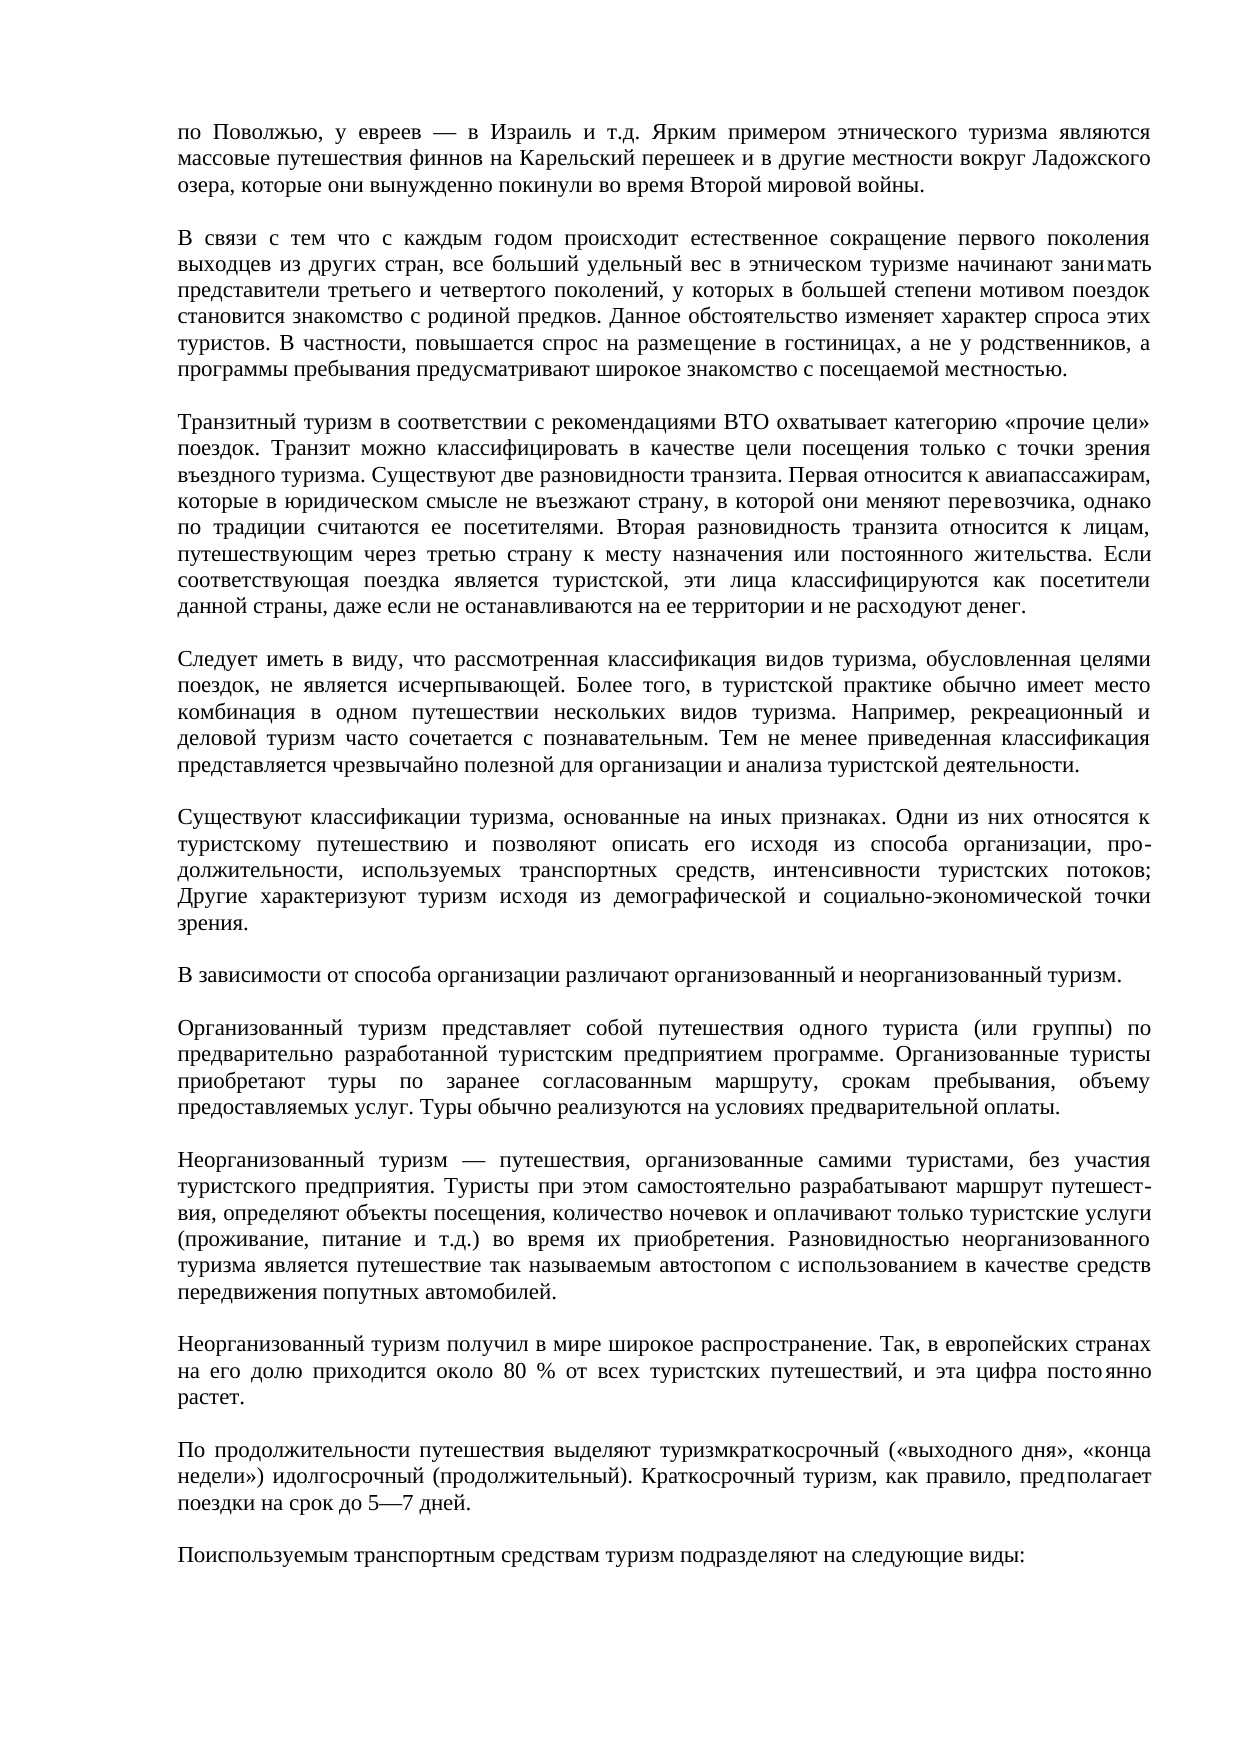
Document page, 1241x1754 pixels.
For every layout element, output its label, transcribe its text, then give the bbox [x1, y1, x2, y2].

text Неорганизованный туризм — путешествия, организованные самими туристами, без участия туристского предприятия. Тури­сты при этом самостоятельно разрабатывают маршрут путешест­вия, определяют объекты посещения, количество ночевок и оп­лачивают только туристские услуги (проживание, питание и т.д.) во время их приобретения. Разновидностью неорганизованного туризма является путешествие так называемым автостопом с ис­пользованием в качестве средств передвижения попутных авто­мобилей. [177, 1146, 1152, 1304]
text Следует иметь в виду, что рассмотренная классификация ви­дов туризма, обусловленная целями поездок, не является исчер­пывающей. Более того, в туристской практике обычно имеет место комбинация в одном путешествии нескольких видов туризма. Например, рекреационный и деловой туризм часто сочетается с познавательным. Тем не менее приведенная классификация представляется чрезвычайно полезной для организации и анали­за туристской деятельности. [177, 645, 1152, 777]
text Транзитный туризм в соответствии с рекомендациями ВТО охватывает категорию «прочие цели» поездок. Транзит можно классифицировать в качестве цели посещения только с точки зрения въездного туризма. Существуют две разновидности тран­зита. Первая относится к авиапассажирам, которые в юридиче­ском смысле не въезжают страну, в которой они меняют пере­возчика, однако по традиции считаются ее посетителями. Вторая разновидность транзита относится к лицам, путешествующим через третью страну к месту назначения или постоянного жи­тельства. Если соответствующая поездка является туристской, эти лица классифицируются как посетители данной страны, даже если не останавливаются на ее территории и не расходуют денег. [177, 408, 1152, 619]
text Неорганизованный туризм получил в мире широкое распро­странение. Так, в европейских странах на его долю приходится около 80 % от всех туристских путешествий, и эта цифра посто­янно растет. [177, 1330, 1152, 1409]
text В зависимости от способа организации различают организо­ванный и неорганизованный туризм. [177, 961, 1152, 988]
text Организованный туризм представляет собой путешествия од­ного туриста (или группы) по предварительно разработанной ту­ристским предприятием программе. Организованные туристы приобретают туры по заранее согласованным маршруту, срокам пребывания, объему предоставляемых услуг. Туры обычно реа­лизуются на условиях предварительной оплаты. [177, 1014, 1152, 1119]
text В связи с тем что с каждым годом происходит естественное сокращение первого поколения выходцев из других стран, все больший удельный вес в этническом туризме начинают зани­мать представители третьего и четвертого поколений, у которых в большей степени мотивом поездок становится знакомство с родиной предков. Данное обстоятельство изменяет характер спроса этих туристов. В частности, повышается спрос на разме­щение в гостиницах, а не у родственников, а программы пребы­вания предусматривают широкое знакомство с посещаемой ме­стностью. [177, 223, 1152, 382]
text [177, 118, 1152, 197]
text Существуют классификации туризма, основанные на иных признаках. Одни из них относятся к туристскому путешествию и позволяют описать его исходя из способа организации, про­должительности, используемых транспортных средств, интен­сивности туристских потоков; Другие характеризуют туризм ис­ходя из демографической и социально-экономической точки зрения. [177, 803, 1152, 935]
text По продолжительности путешествия выделяют туризмкрат­косрочный («выходного дня», «конца недели») идолгосрочный (продолжительный). Краткосрочный туризм, как правило, пред­полагает поездки на срок до 5—7 дней. [177, 1436, 1152, 1515]
text Поиспользуемым транспортным средствам туризм подразде­ляют на следующие виды: [177, 1541, 1152, 1568]
